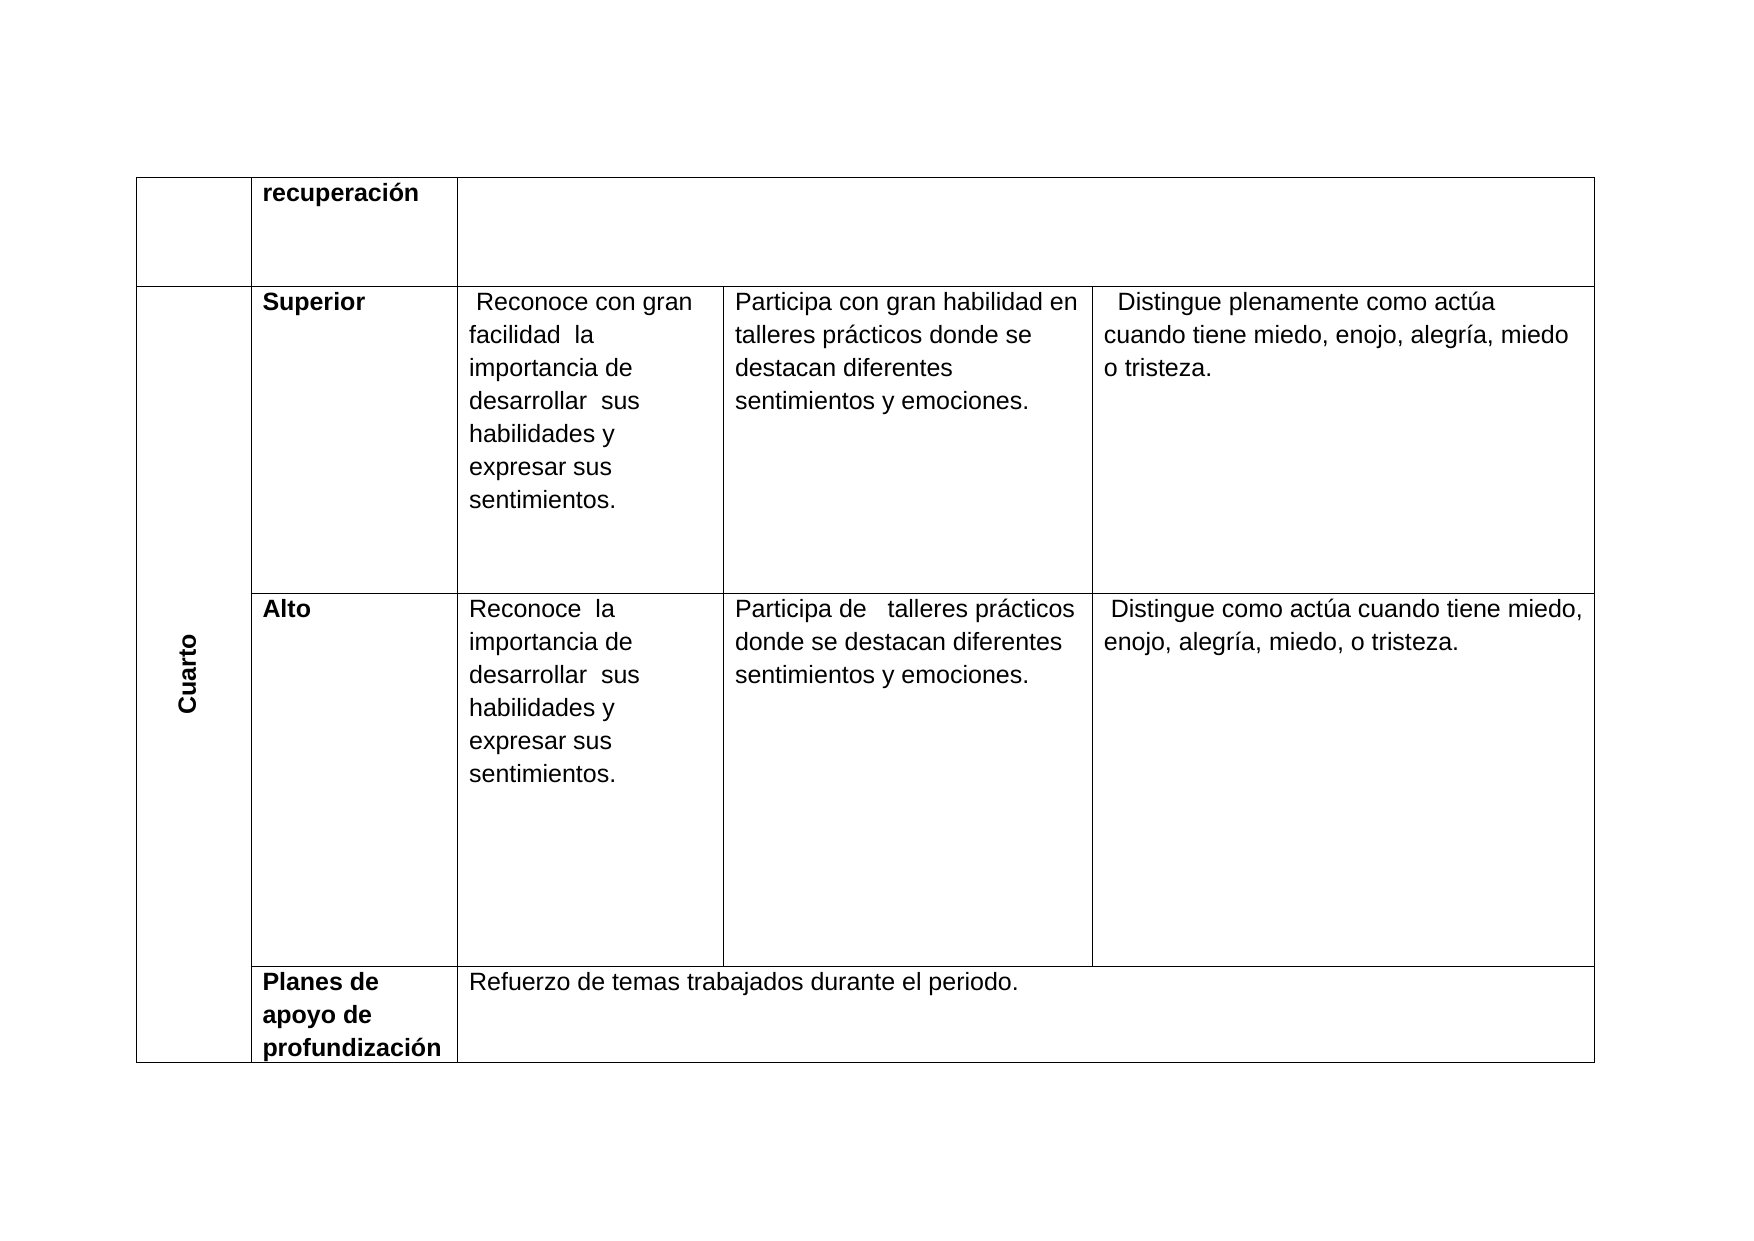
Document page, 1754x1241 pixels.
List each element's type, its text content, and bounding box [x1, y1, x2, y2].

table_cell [458, 178, 1594, 286]
table_cell Reconoce la importancia de desarrollar sus habilidades y expresar sus sentimientos. [458, 594, 723, 966]
table_cell Superior [252, 287, 457, 593]
table_cell Distingue plenamente como actúa cuando tiene miedo, enojo, alegría, miedo o tristeza. [1093, 287, 1594, 593]
table_cell Participa de talleres prácticos donde se destacan diferentes sentimientos y emociones. [724, 594, 1092, 966]
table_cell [252, 967, 457, 1062]
table_cell Cuarto [137, 287, 251, 1062]
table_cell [458, 967, 1594, 1062]
table_cell Participa con gran habilidad en talleres prácticos donde se destacan diferentes sentimientos y emociones. [724, 287, 1092, 593]
table_cell Distingue como actúa cuando tiene miedo, enojo, alegría, miedo, o tristeza. [1093, 594, 1594, 966]
table_cell Alto [252, 594, 457, 966]
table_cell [252, 178, 457, 286]
table_cell Reconoce con gran facilidad la importancia de desarrollar sus habilidades y expresar sus sentimientos. [458, 287, 723, 593]
